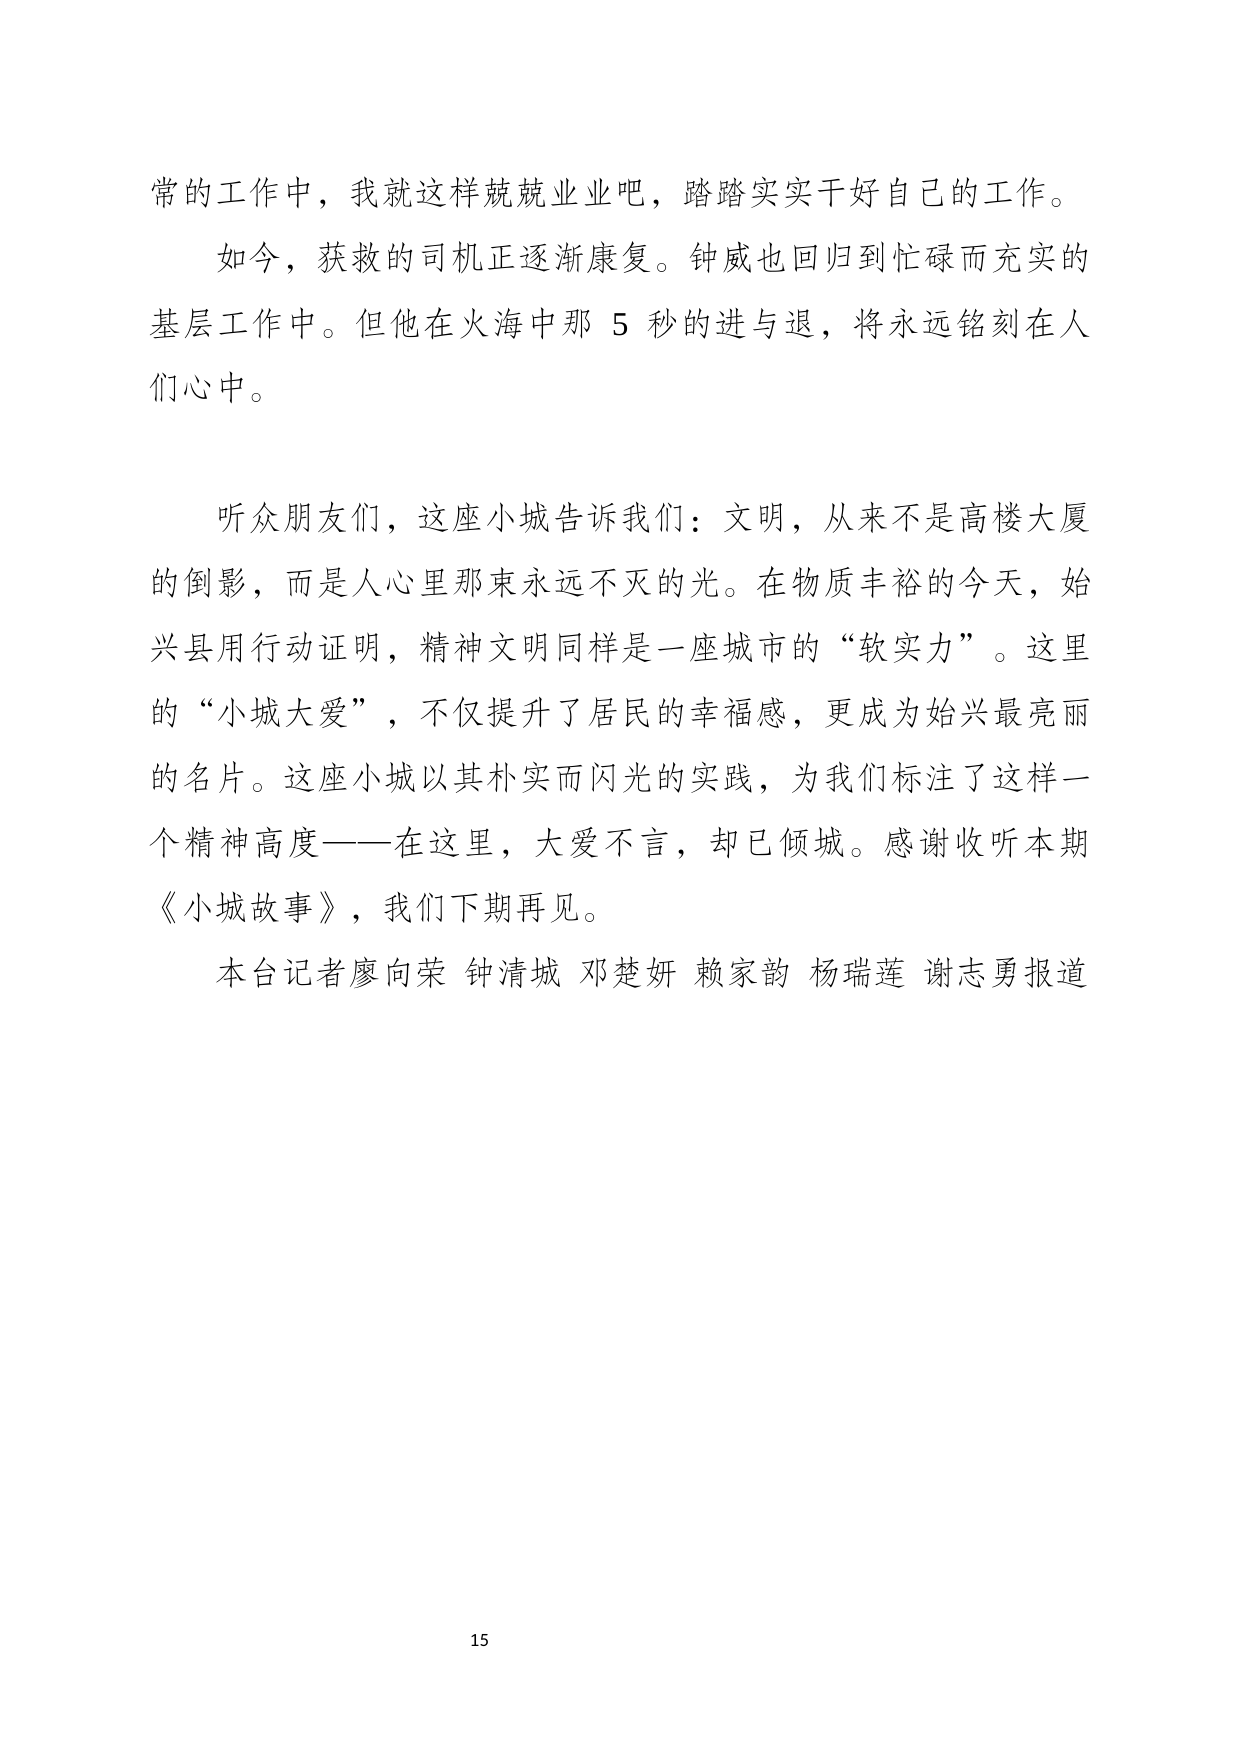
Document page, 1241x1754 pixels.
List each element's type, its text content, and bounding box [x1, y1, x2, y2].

text 如今，获救的司机正逐渐康复。钟威也回归到忙碌而充实的基层工作中。但他在火海中那 5 秒的进与退，将永远铭刻在人们心中。 [148, 227, 1093, 422]
text 本台记者廖向荣 钟清城 邓楚妍 赖家韵 杨瑞莲 谢志勇报道 [148, 942, 1093, 1007]
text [148, 162, 1093, 227]
text 听众朋友们，这座小城告诉我们：文明，从来不是高楼大厦的倒影，而是人心里那束永远不灭的光。在物质丰裕的今天，始兴县用行动证明，精神文明同样是一座城市的“软实力”。这里的“小城大爱”，不仅提升了居民的幸福感，更成为始兴最亮丽的名片。这座小城以其朴实而闪光的实践，为我们标注了这样一个精神高度——在这里，大爱不言，却已倾城。感谢收听本期《小城故事》，我们下期再见。 [148, 487, 1093, 942]
